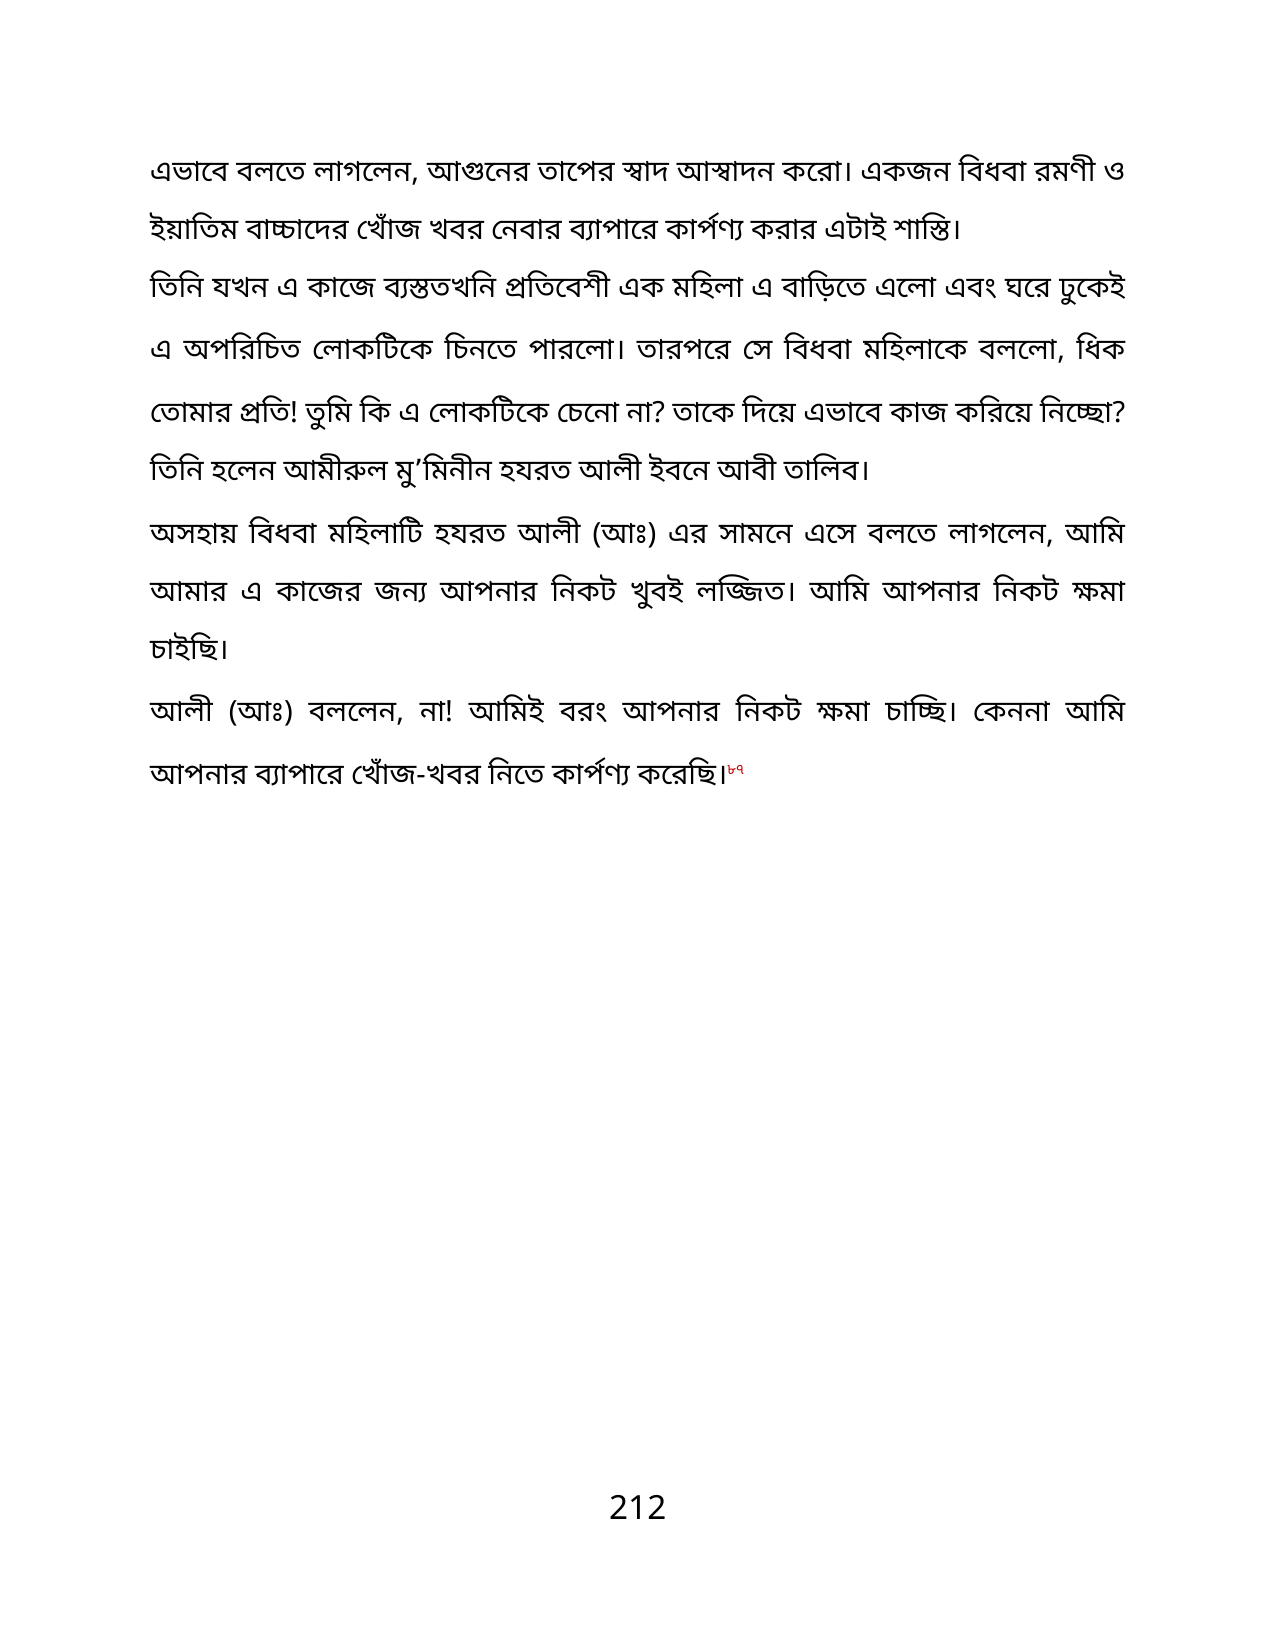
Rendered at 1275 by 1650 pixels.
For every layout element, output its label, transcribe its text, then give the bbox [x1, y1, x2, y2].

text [150, 150, 1125, 251]
text অসহায় বিধবা মহিলাটি হযরত আলী (আঃ) এর সামনে এসে বলতে লাগলেন, আমি আমার এ কাজের জন্য আপনার নিকট খুবই লজ্জিত। আমি আপনার নিকট ক্ষমা চাইছি। [150, 512, 1125, 671]
text আলী (আঃ) বললেন, না! আমিই বরং আপনার নিকট ক্ষমা চাচ্ছি। কেননা আমি আপনার ব্যাপারে খোঁজ-খবর নিতে কার্পণ্য করেছি।৮৭ [150, 690, 1125, 796]
text তিনি যখন এ কাজে ব্যস্ততখনি প্রতিবেশী এক মহিলা এ বাড়িতে এলো এবং ঘরে ঢুকেই এ অপরিচিত লোকটিকে চিনতে পারলো। তারপরে সে বিধবা মহিলাকে বললো, ধিক তোমার প্রতি! তুমি কি এ লোকটিকে চেনো না? তাকে দিয়ে এভাবে কাজ করিয়ে নিচ্ছো? তিনি হলেন আমীরুল মু’মিনীন হযরত আলী ইবনে আবী তালিব। [150, 270, 1125, 493]
